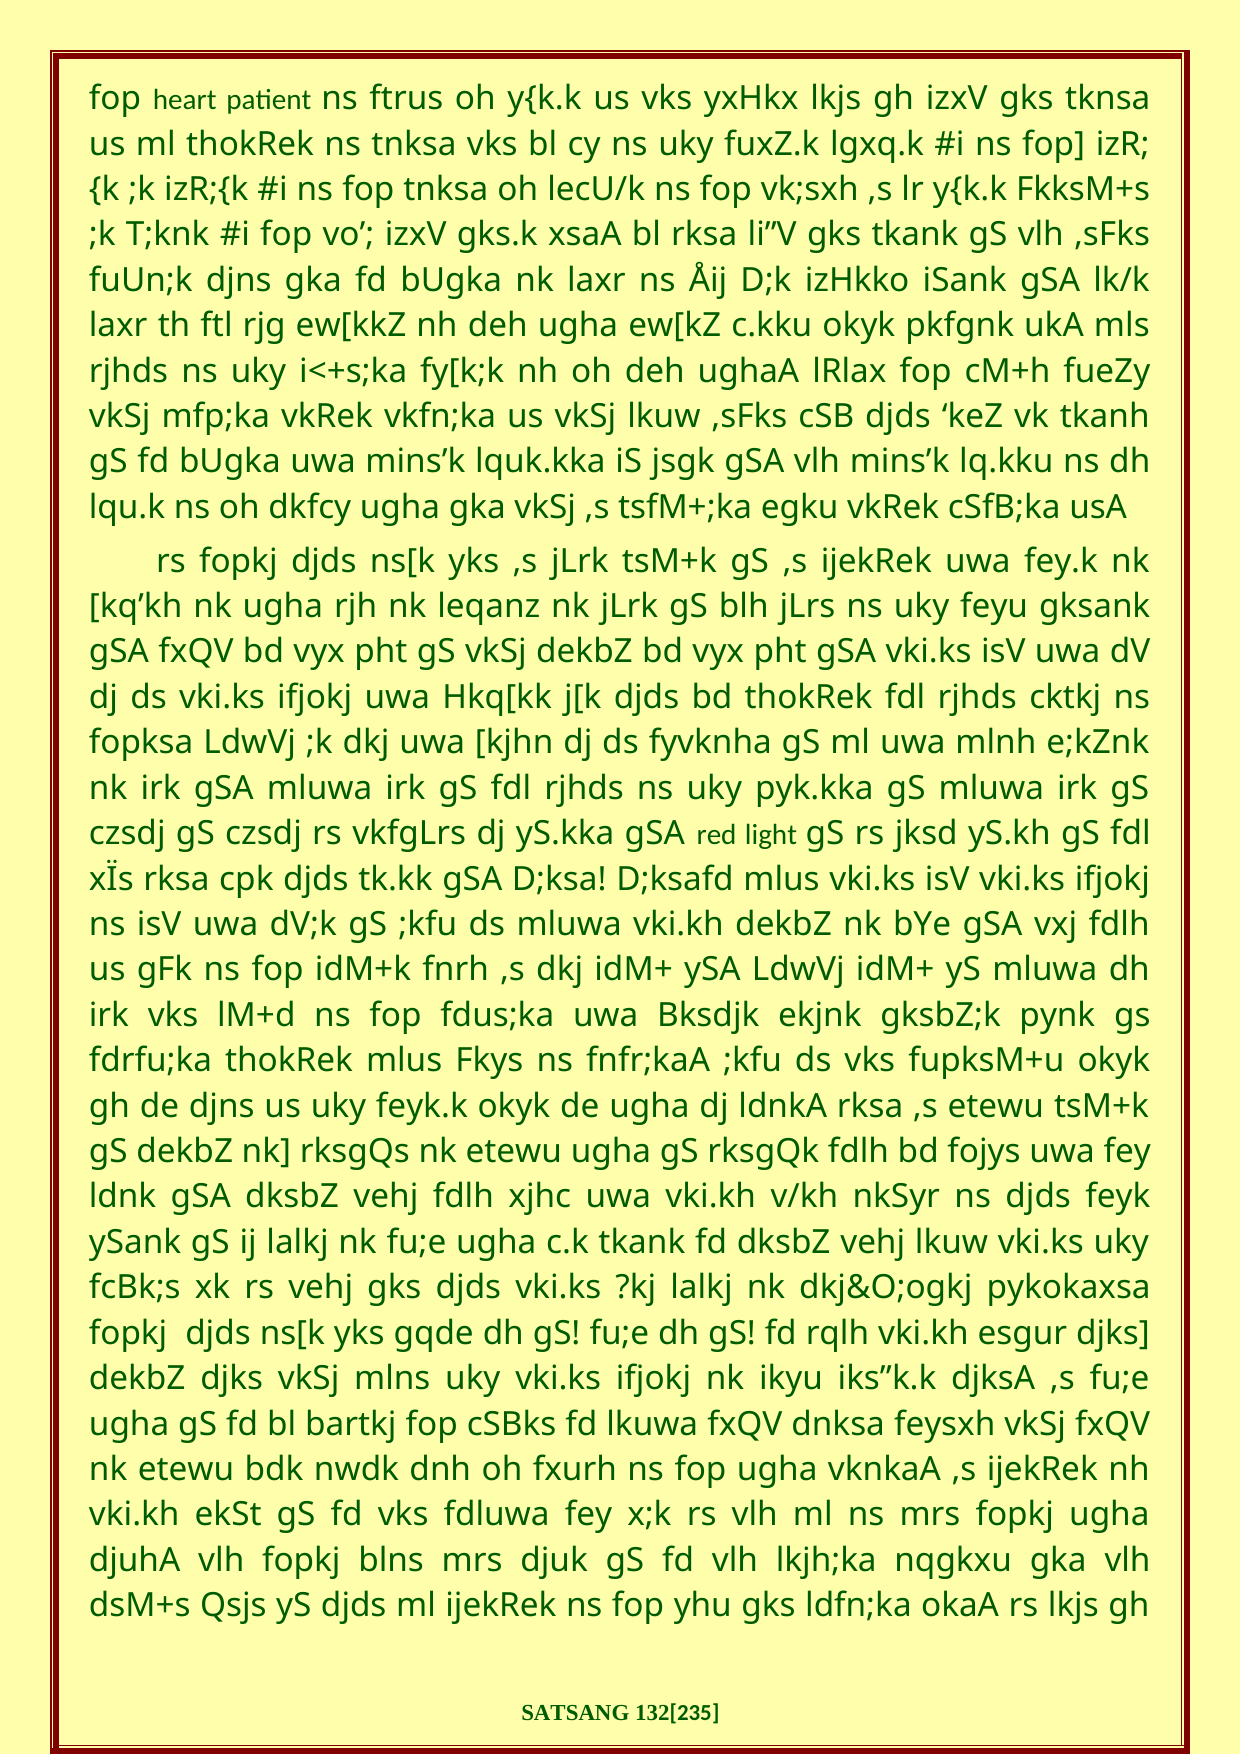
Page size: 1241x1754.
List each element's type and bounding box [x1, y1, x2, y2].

text [89, 536, 1152, 1626]
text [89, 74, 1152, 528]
